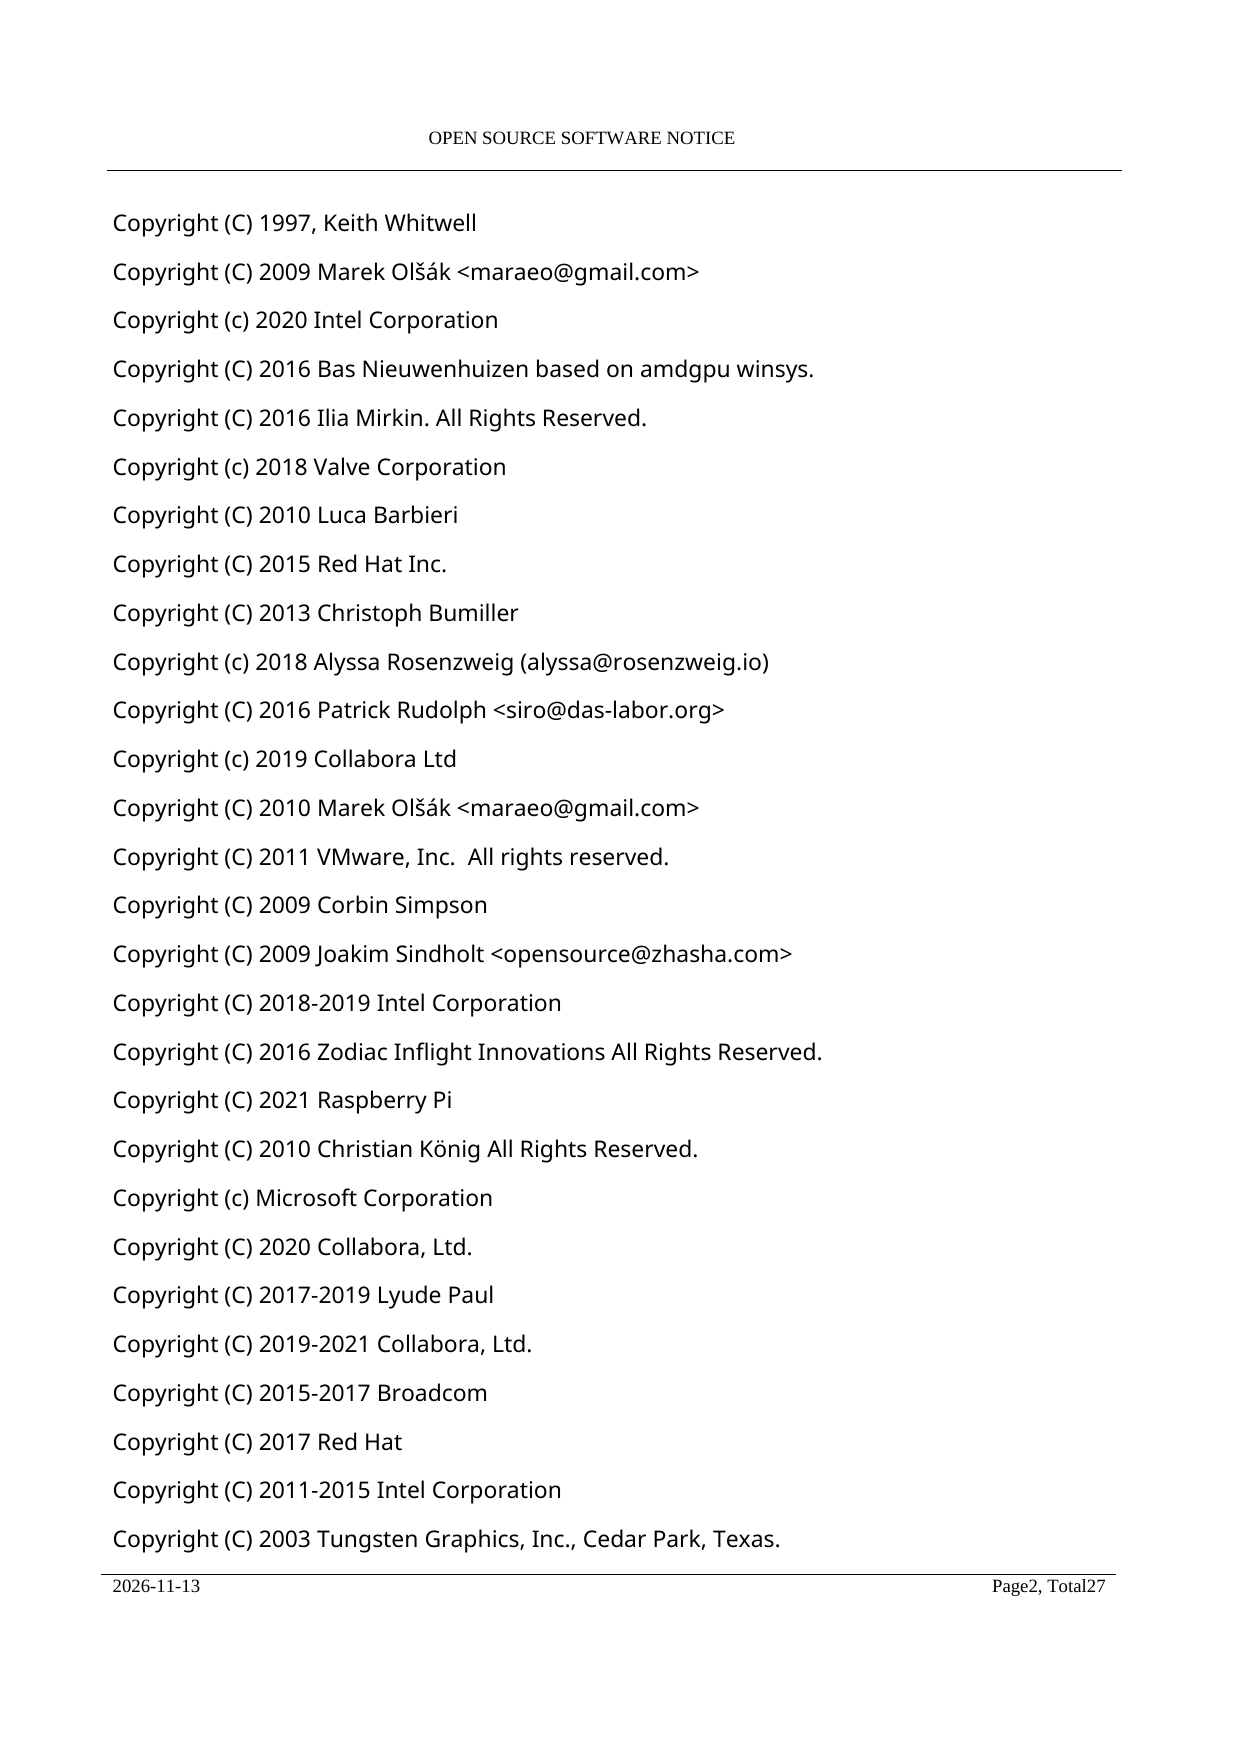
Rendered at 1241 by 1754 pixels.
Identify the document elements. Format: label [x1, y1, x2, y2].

text [112, 206, 1128, 1555]
